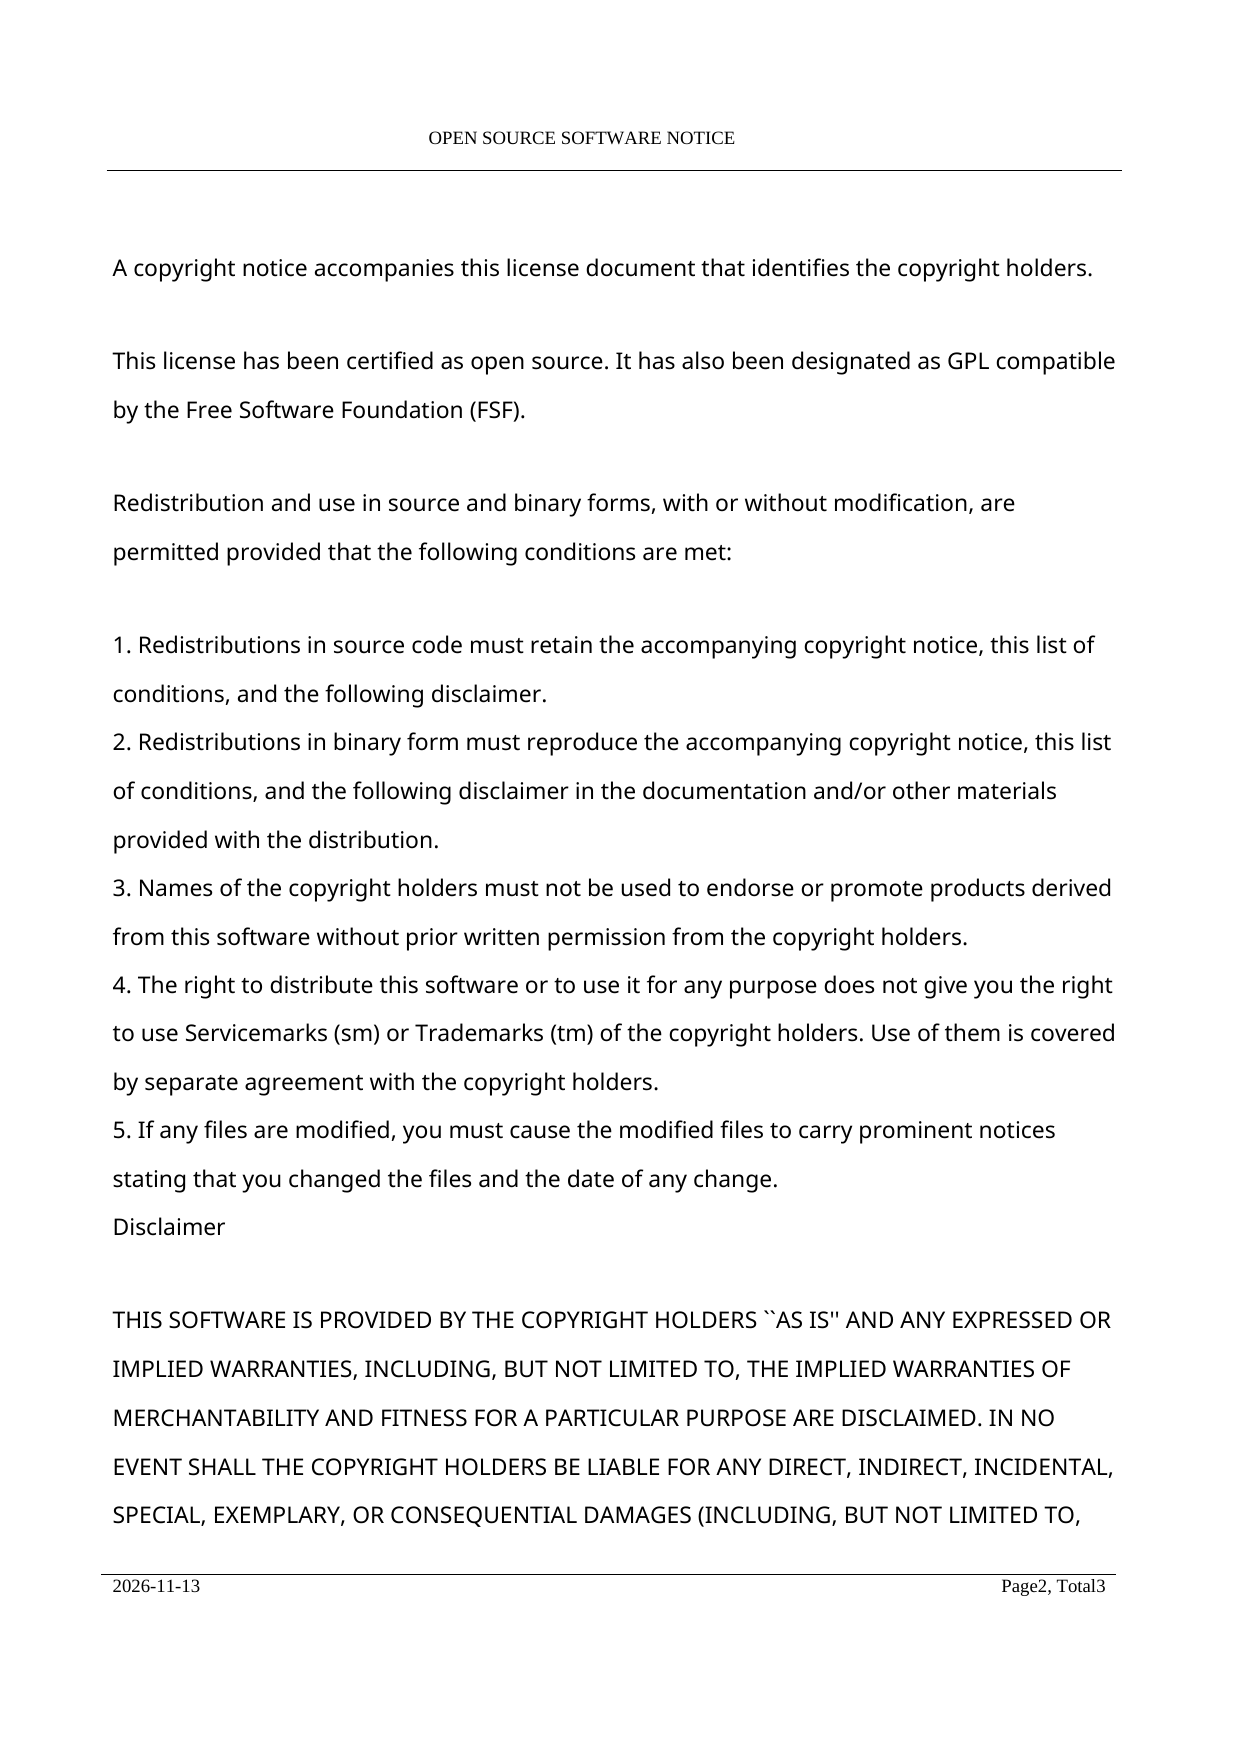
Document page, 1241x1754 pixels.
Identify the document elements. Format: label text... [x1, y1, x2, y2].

text A copyright notice accompanies this license document that identifies the copyright holders. [112, 251, 1128, 284]
text 1. Redistributions in source code must retain the accompanying copyright notice, this list of conditions, and the following disclaimer. [112, 629, 1128, 710]
text Redistribution and use in source and binary forms, with or without modification, are permitted provided that the following conditions are met: [112, 487, 1128, 568]
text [112, 1304, 1128, 1531]
text 3. Names of the copyright holders must not be used to endorse or promote products derived from this software without prior written permission from the copyright holders. [112, 871, 1128, 952]
text Disclaimer [112, 1211, 1128, 1243]
text This license has been certified as open source. It has also been designated as GPL compatible by the Free Software Foundation (FSF). [112, 345, 1128, 426]
text 4. The right to distribute this software or to use it for any purpose does not give you the right to use Servicemarks (sm) or Trademarks (tm) of the copyright holders. Use of them is covered by separate agreement with the copyright holders. [112, 968, 1128, 1098]
text 2. Redistributions in binary form must reproduce the accompanying copyright notice, this list of conditions, and the following disclaimer in the documentation and/or other materials provided with the distribution. [112, 726, 1128, 856]
text 5. If any files are modified, you must cause the modified files to carry prominent notices stating that you changed the files and the date of any change. [112, 1114, 1128, 1195]
